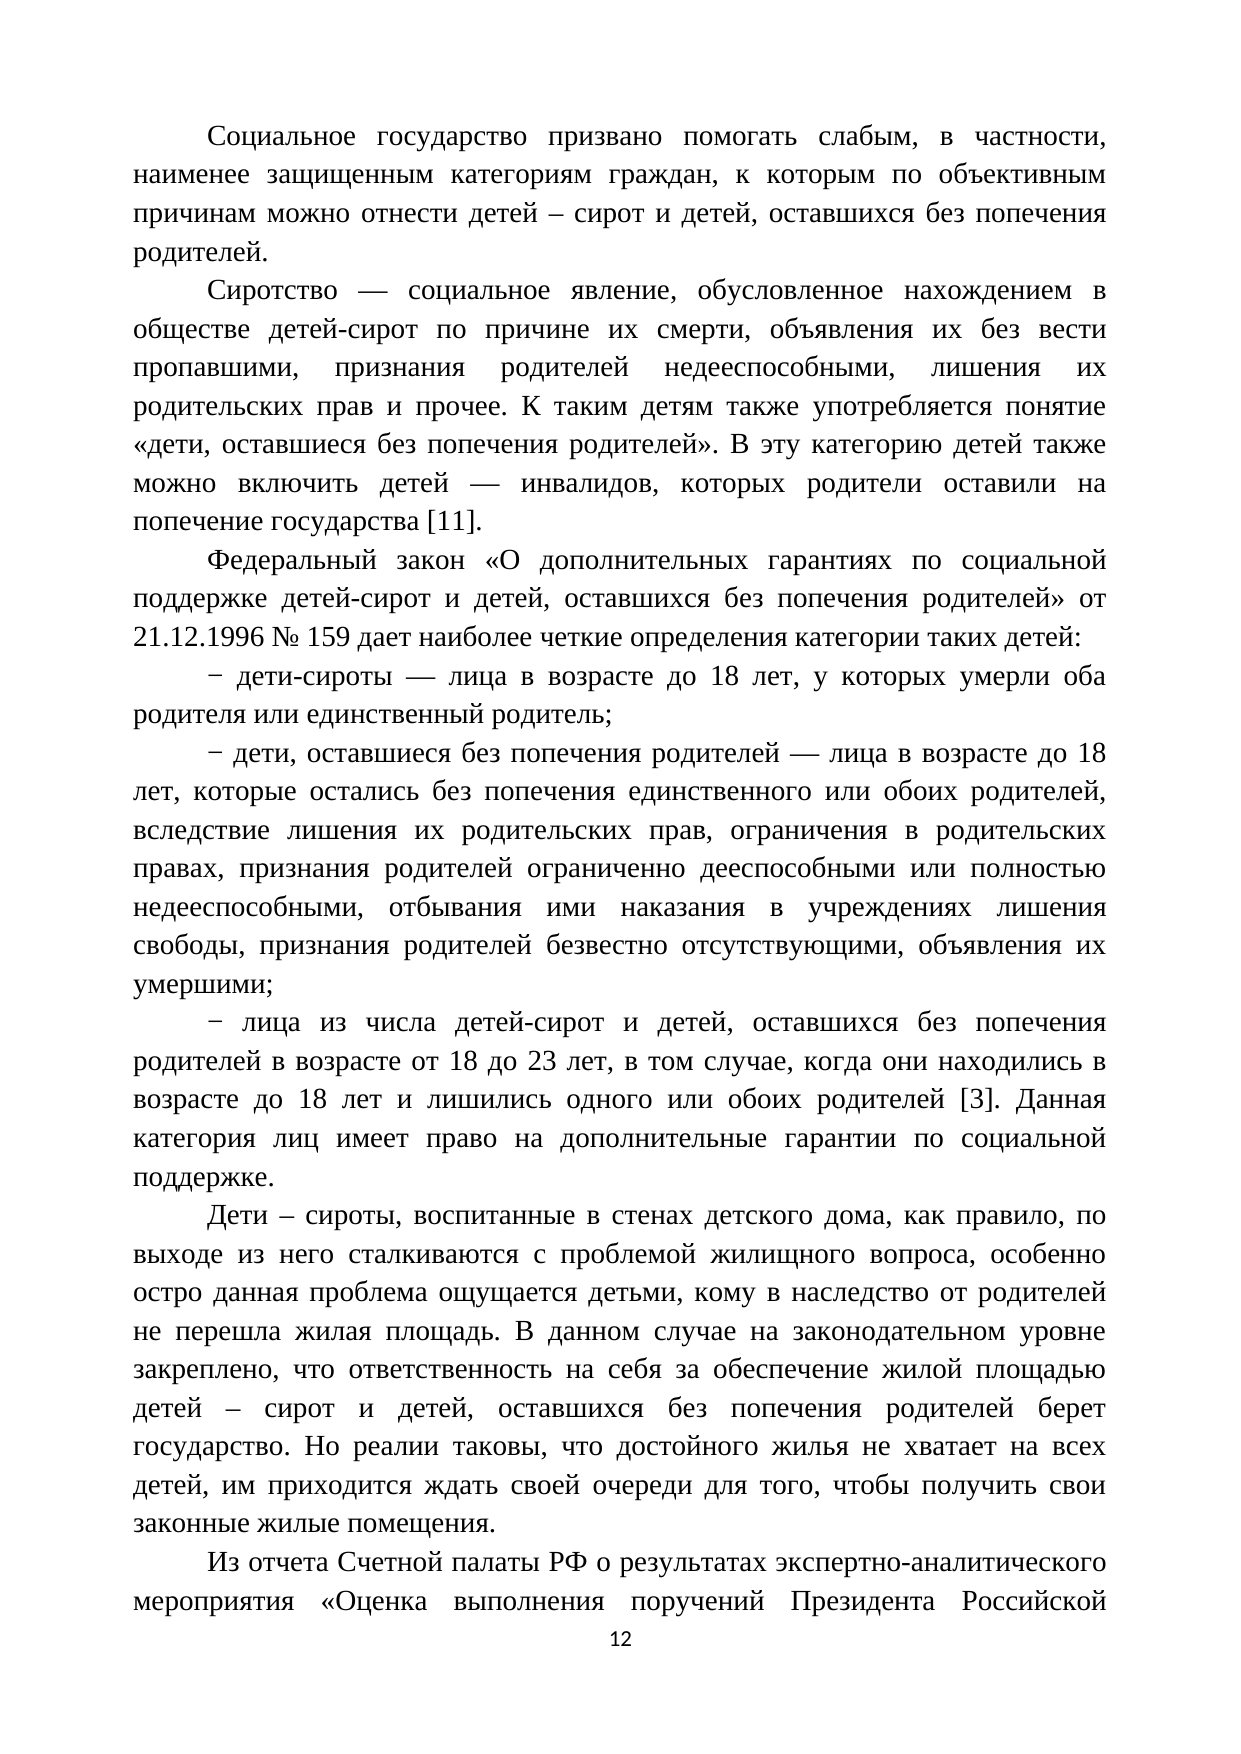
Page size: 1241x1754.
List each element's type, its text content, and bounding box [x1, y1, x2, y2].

text Сиротство — социальное явление, обусловленное нахождением в обществе детей-сирот по причине их смерти, объявления их без вести пропавшими, признания родителей недееспособными, лишения их родительских прав и прочее. К таким детям также употребляется понятие «дети, оставшиеся без попечения родителей». В эту категорию детей также можно включить детей — инвалидов, которых родители оставили на попечение государства [11]. [133, 272, 1107, 537]
text Дети – сироты, воспитанные в стенах детского дома, как правило, по выходе из него сталкиваются с проблемой жилищного вопроса, особенно остро данная проблема ощущается детьми, кому в наследство от родителей не перешла жилая площадь. В данном случае на законодательном уровне закреплено, что ответственность на себя за обеспечение жилой площадью детей – сирот и детей, оставшихся без попечения родителей берет государство. Но реалии таковы, что достойного жилья не хватает на всех детей, им приходится ждать своей очереди для того, чтобы получить свои законные жилые помещения. [133, 1197, 1107, 1539]
text − дети-сироты — лица в возрасте до 18 лет, у которых умерли оба родителя или единственный родитель; [133, 658, 1107, 730]
text Социальное государство призвано помогать слабым, в частности, наименее защищенным категориям граждан, к которым по объективным причинам можно отнести детей – сирот и детей, оставшихся без попечения родителей. [133, 118, 1107, 267]
text Федеральный закон «О дополнительных гарантиях по социальной поддержке детей-сирот и детей, оставшихся без попечения родителей» от 21.12.1996 № 159 дает наиболее четкие определения категории таких детей: [133, 542, 1107, 653]
text − лица из числа детей-сирот и детей, оставшихся без попечения родителей в возрасте от 18 до 23 лет, в том случае, когда они находились в возрасте до 18 лет и лишились одного или обоих родителей [3]. Данная категория лиц имеет право на дополнительные гарантии по социальной поддержке. [133, 1004, 1107, 1192]
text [133, 1544, 1107, 1616]
text − дети, оставшиеся без попечения родителей — лица в возрасте до 18 лет, которые остались без попечения единственного или обоих родителей, вследствие лишения их родительских прав, ограничения в родительских правах, признания родителей ограниченно дееспособными или полностью недееспособными, отбывания ими наказания в учреждениях лишения свободы, признания родителей безвестно отсутствующими, объявления их умершими; [133, 735, 1107, 999]
